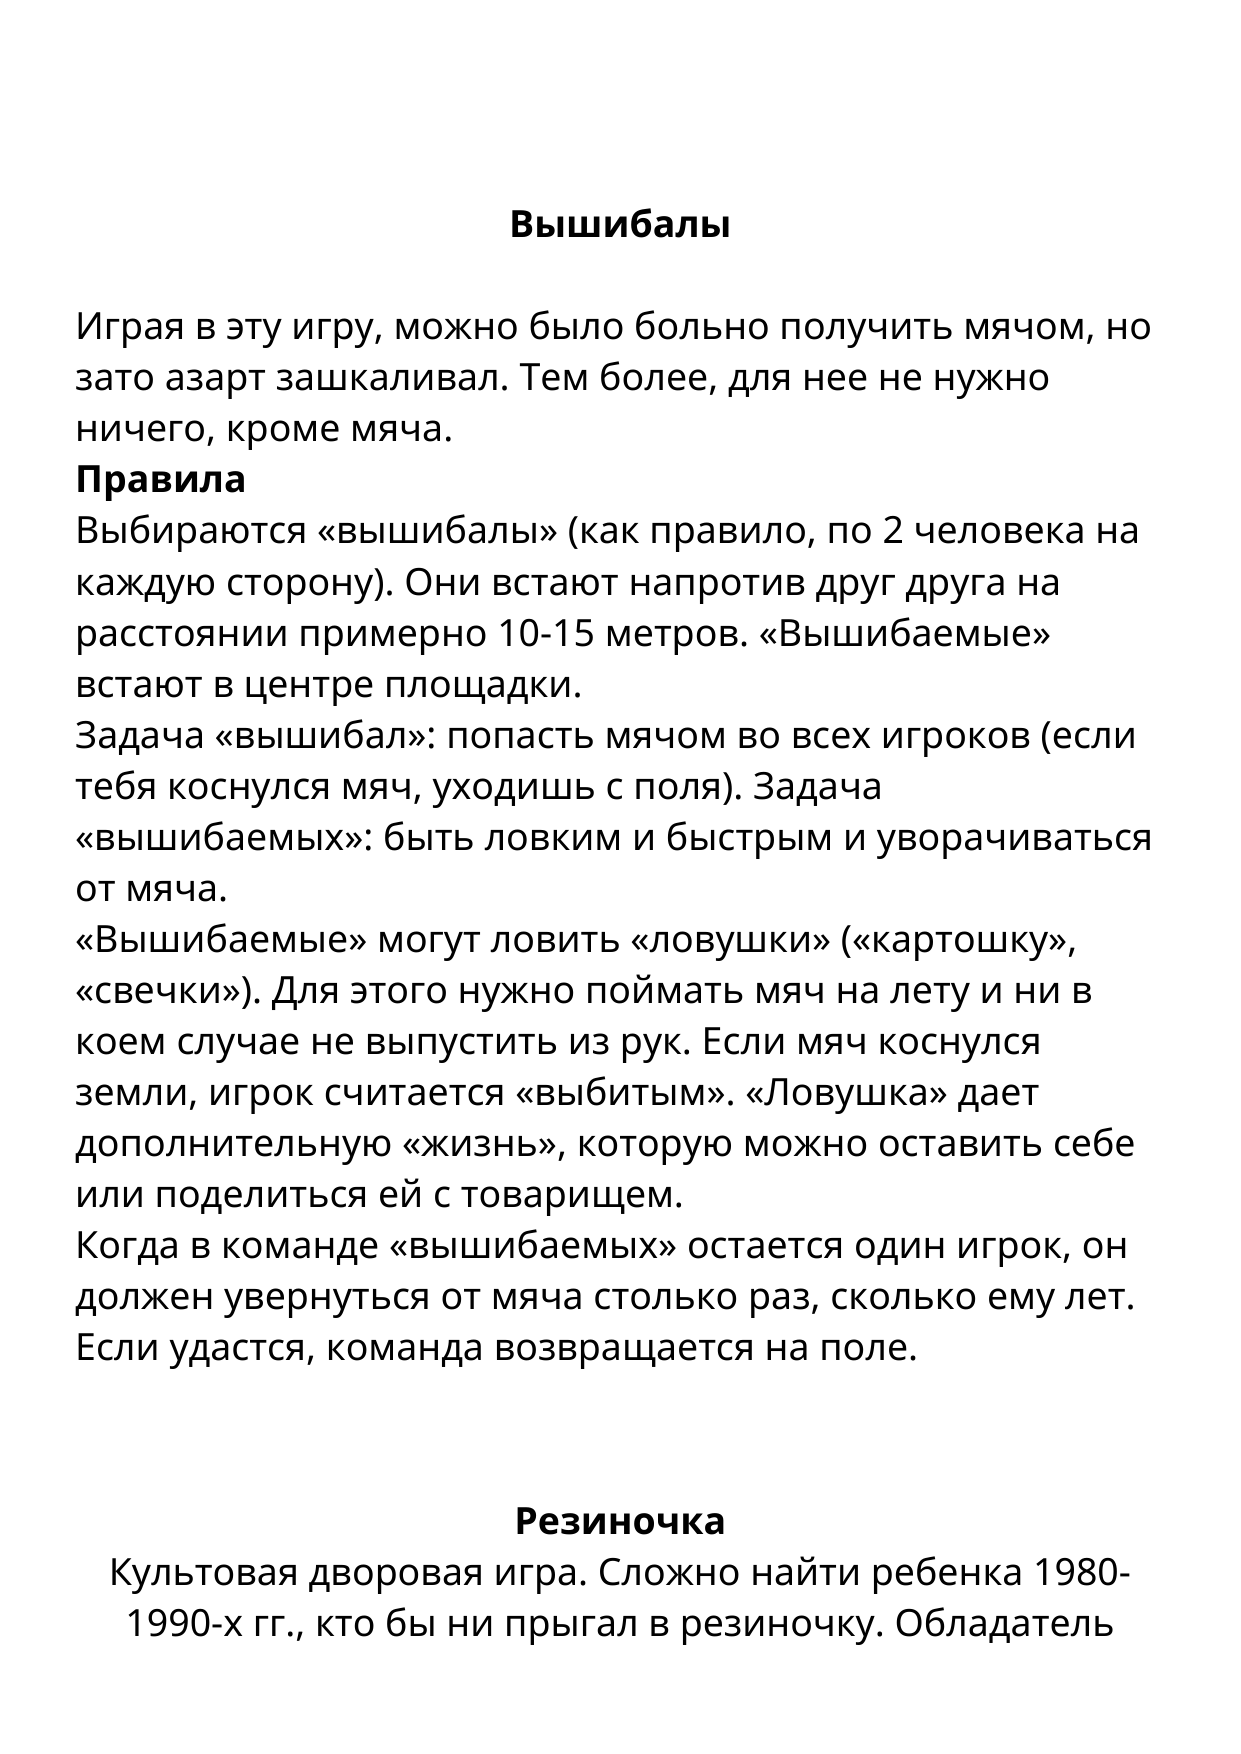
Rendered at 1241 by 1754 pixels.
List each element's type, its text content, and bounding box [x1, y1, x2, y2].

text Вышибалы [75, 197, 1165, 248]
text Задача «вышибал»: попасть мячом во всех игроков (если тебя коснулся мяч, уходишь с поля). Задача «вышибаемых»: быть ловким и быстрым и уворачиваться от мяча. [75, 708, 1165, 912]
text Играя в эту игру, можно было больно получить мячом, но зато азарт зашкаливал. Тем более, для нее не нужно ничего, кроме мяча. [75, 248, 1165, 453]
text Правила [75, 453, 1165, 504]
text «Вышибаемые» могут ловить «ловушки» («картошку», «свечки»). Для этого нужно поймать мяч на лету и ни в коем случае не выпустить из рук. Если мяч коснулся земли, игрок считается «выбитым». «Ловушка» дает дополнительную «жизнь», которую можно оставить себе или поделиться ей с товарищем. [75, 912, 1165, 1218]
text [75, 1494, 1165, 1647]
text Выбираются «вышибалы» (как правило, по 2 человека на каждую сторону). Они встают напротив друг друга на расстоянии примерно 10-15 метров. «Вышибаемые» встают в центре площадки. [75, 504, 1165, 708]
text Когда в команде «вышибаемых» остается один игрок, он должен увернуться от мяча столько раз, сколько ему лет. Если удастся, команда возвращается на поле. [75, 1218, 1165, 1371]
